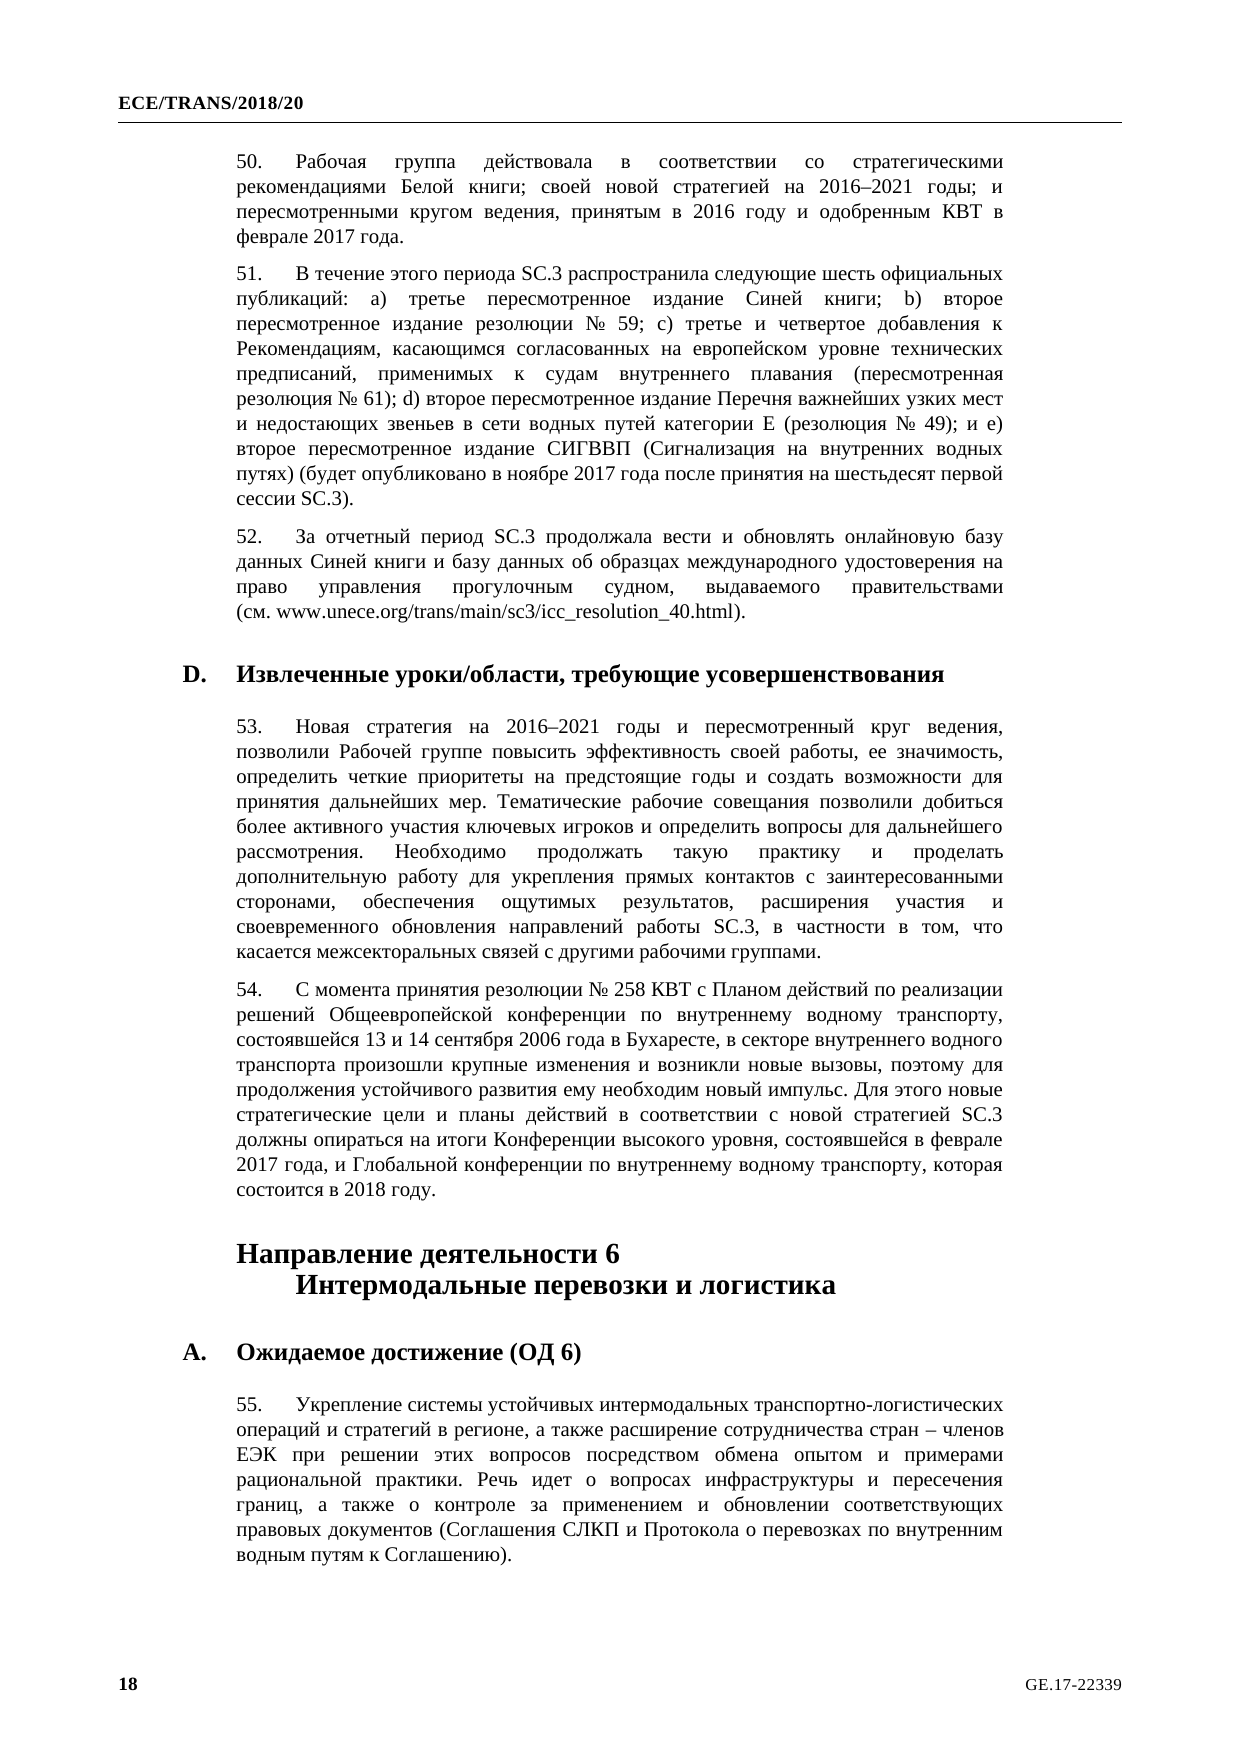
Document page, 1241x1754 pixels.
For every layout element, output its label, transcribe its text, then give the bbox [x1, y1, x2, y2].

text D. Извлеченные уроки/области, требующие усовершенствования [118, 660, 1004, 688]
text 50. Рабочая группа действовала в соответствии со стратегическими рекомендациями Белой книги; своей новой стратегией на 2016–2021 годы; и пересмотренными кругом ведения, принятым в 2016 году и одобренным КВТ в феврале 2017 года. [236, 148, 1004, 248]
text Направление деятельности 6 Интермодальные перевозки и логистика [118, 1238, 1004, 1301]
text 51. В течение этого периода SC.3 распространила следующие шесть официальных публикаций: a) третье пересмотренное издание Синей книги; b) второе пересмотренное издание резолюции № 59; c) третье и четвертое добавления к Рекомендациям, касающимся согласованных на европейском уровне технических предписаний, применимых к судам внутреннего плавания (пересмотренная резолюция № 61); d) второе пересмотренное издание Перечня важнейших узких мест и недостающих звеньев в сети водных путей категории Е (резолюция № 49); и e) второе пересмотренное издание СИГВВП (Сигнализация на внутренних водных путях) (будет опубликовано в ноябре 2017 года после принятия на шестьдесят первой сессии SC.3). [236, 260, 1004, 510]
text 54. С момента принятия резолюции № 258 КВТ с Планом действий по реализации решений Общеевропейской конференции по внутреннему водному транспорту, состоявшейся 13 и 14 сентября 2006 года в Бухаресте, в секторе внутреннего водного транспорта произошли крупные изменения и возникли новые вызовы, поэтому для продолжения устойчивого развития ему необходим новый импульс. Для этого новые стратегические цели и планы действий в соответствии с новой стратегией SC.3 должны опираться на итоги Конференции высокого уровня, состоявшейся в феврале 2017 года, и Глобальной конференции по внутреннему водному транспорту, которая состоится в 2018 году. [236, 976, 1004, 1201]
text 52. За отчетный период SC.3 продолжала вести и обновлять онлайновую базу данных Синей книги и базу данных об образцах международного удостоверения на право управления прогулочным судном, выдаваемого правительствами (см. www.unece.org/trans/main/sc3/icc_resolution_40.html). [236, 523, 1004, 623]
text 55. Укрепление системы устойчивых интермодальных транспортно-логистических операций и стратегий в регионе, а также расширение сотрудничества стран – членов ЕЭК при решении этих вопросов посредством обмена опытом и примерами рациональной практики. Речь идет о вопросах инфраструктуры и пересечения границ, а также о контроле за применением и обновлении соответствующих правовых документов (Соглашения СЛКП и Протокола о перевозках по внутренним водным путям к Соглашению). [236, 1391, 1004, 1566]
text 53. Новая стратегия на 2016–2021 годы и пересмотренный круг ведения, позволили Рабочей группе повысить эффективность своей работы, ее значимость, определить четкие приоритеты на предстоящие годы и создать возможности для принятия дальнейших мер. Тематические рабочие совещания позволили добиться более активного участия ключевых игроков и определить вопросы для дальнейшего рассмотрения. Необходимо продолжать такую практику и проделать дополнительную работу для укрепления прямых контактов с заинтересованными сторонами, обеспечения ощутимых результатов, расширения участия и своевременного обновления направлений работы SC.3, в частности в том, что касается межсекторальных связей с другими рабочими группами. [236, 713, 1004, 963]
text A. Ожидаемое достижение (ОД 6) [118, 1338, 1004, 1366]
